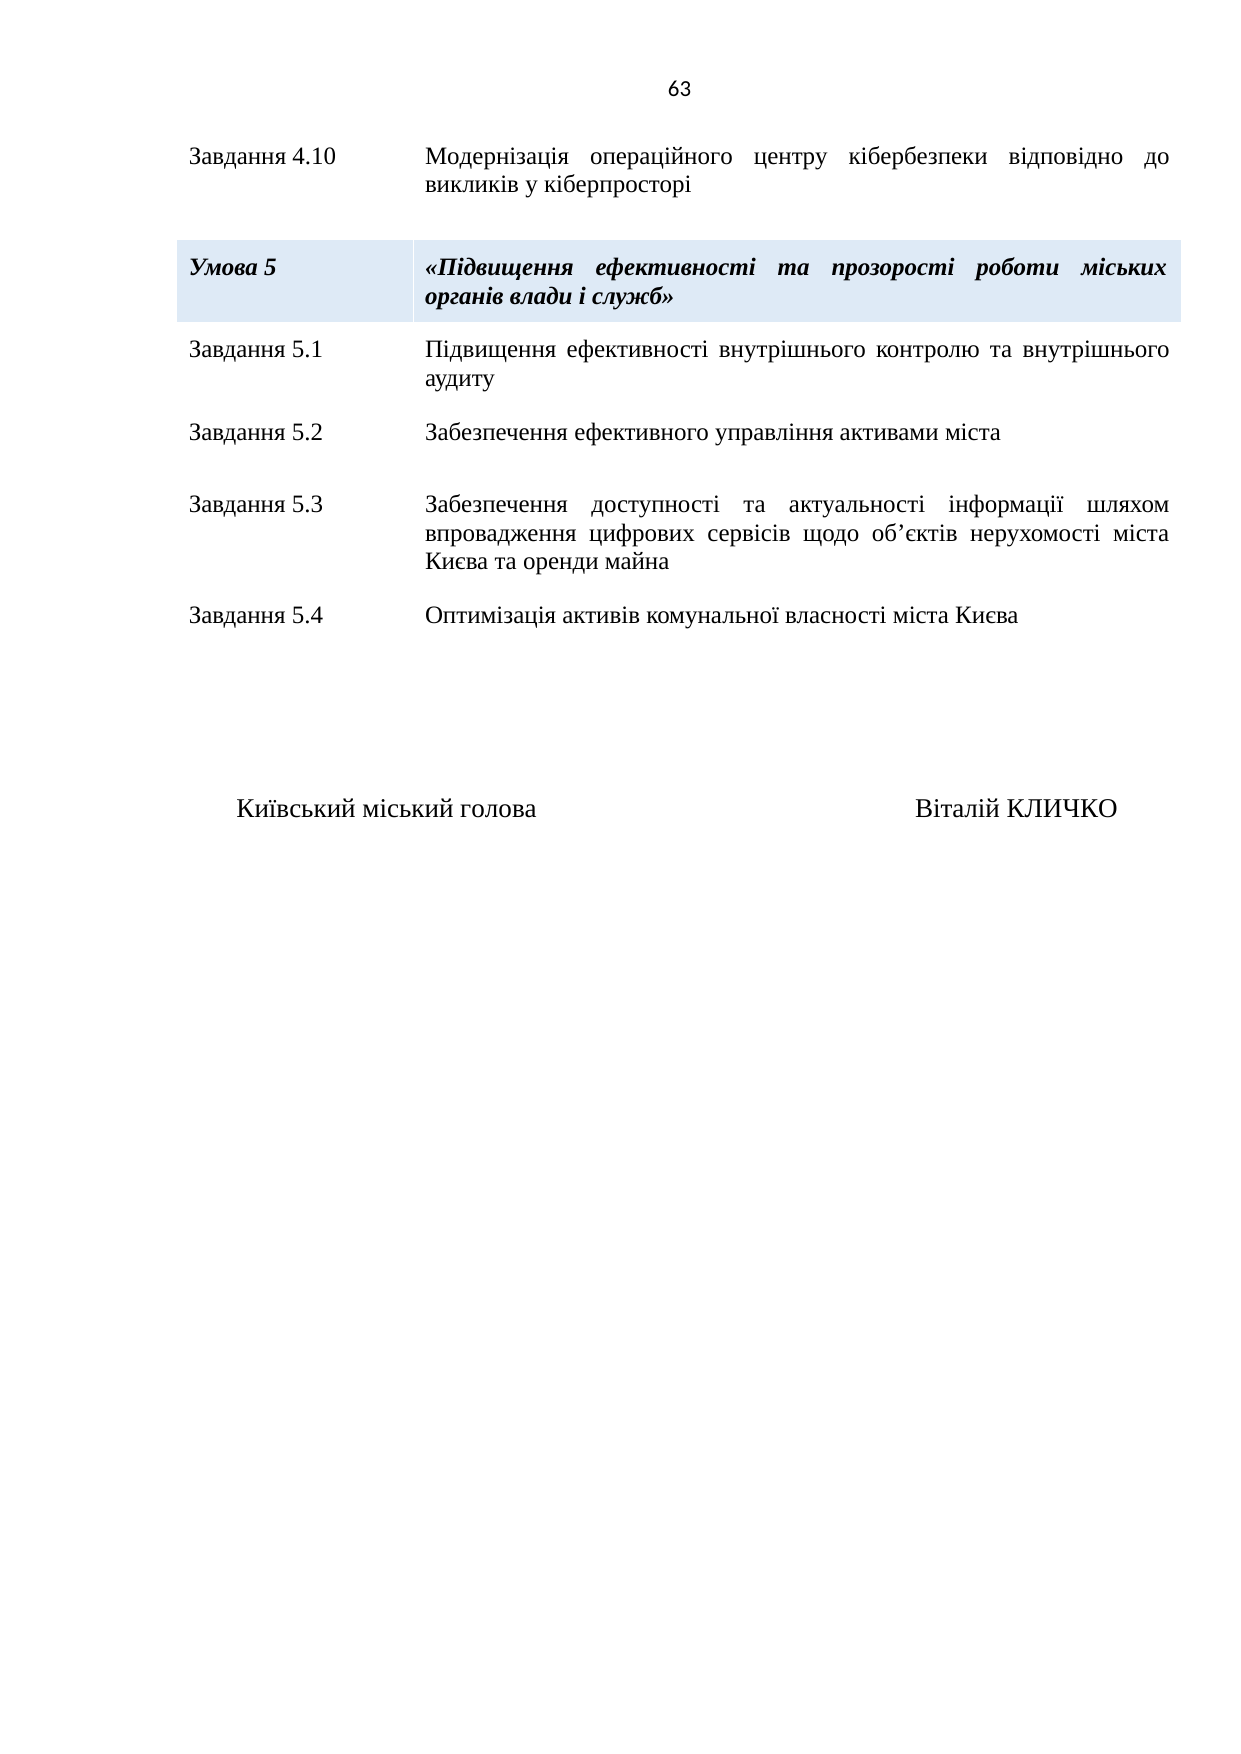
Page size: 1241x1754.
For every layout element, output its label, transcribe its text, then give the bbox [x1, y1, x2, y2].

table_cell Забезпечення ефективного управління активами міста [414, 405, 1181, 476]
table_cell Оптимізація активів комунальної власності міста Києва [414, 588, 1181, 641]
table_cell Модернізація операційного центру кібербезпеки відповідно до викликів у кіберпросторі [414, 128, 1181, 211]
table_cell Завдання 5.4 [177, 588, 413, 641]
text Київський міський голова Віталій КЛИЧКО [177, 792, 1181, 823]
table_cell Забезпечення доступності та актуальності інформації шляхом впровадження цифрових сервісів щодо об’єктів нерухомості міста Києва та оренди майна [414, 476, 1181, 588]
table_cell Завдання 5.3 [177, 476, 413, 588]
table_header «Підвищення ефективності та прозорості роботи міських органів влади і служб» [414, 240, 1181, 322]
table_cell Підвищення ефективності внутрішнього контролю та внутрішнього аудиту [414, 322, 1181, 404]
table_header Умова 5 [177, 240, 413, 322]
table_cell Завдання 4.10 [177, 128, 413, 211]
table_cell Завдання 5.1 [177, 322, 413, 404]
table_cell Завдання 5.2 [177, 405, 413, 476]
